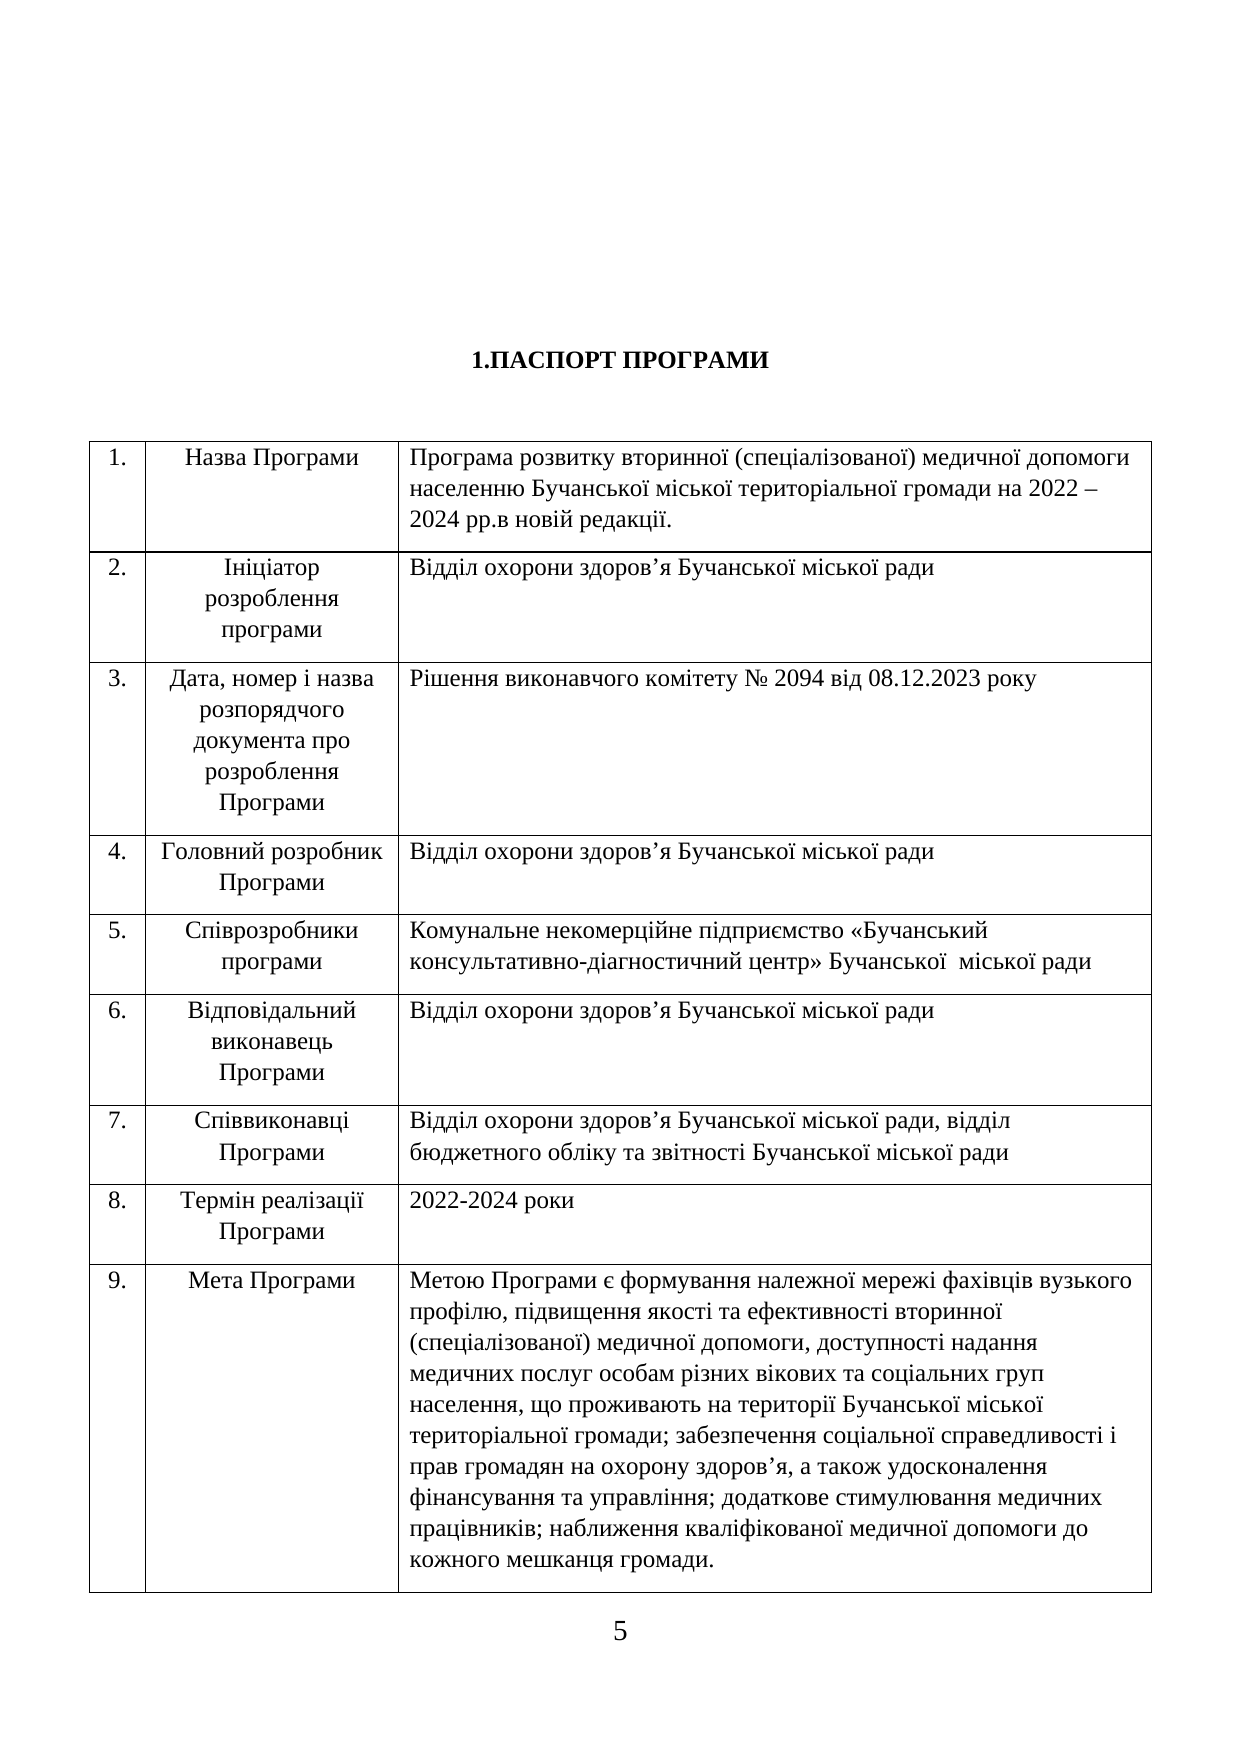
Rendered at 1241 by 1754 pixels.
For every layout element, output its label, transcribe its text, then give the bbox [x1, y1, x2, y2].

table_cell 9. [90, 1265, 145, 1592]
table_cell Дата, номер і назва розпорядчого документа про розроблення Програми [146, 663, 398, 835]
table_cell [399, 1265, 1151, 1592]
table_cell 5. [90, 915, 145, 994]
table_cell 6. [90, 995, 145, 1104]
table_cell Відділ охорони здоров’я Бучанської міської ради [399, 995, 1151, 1104]
table_cell Відділ охорони здоров’я Бучанської міської ради, відділ бюджетного обліку та звітності Бучанської міської ради [399, 1106, 1151, 1184]
table_cell 8. [90, 1185, 145, 1264]
table_cell Комунальне некомерційне підприємство «Бучанський консультативно-діагностичний центр» Бучанської міської ради [399, 915, 1151, 994]
table_cell Ініціатор розроблення програми [146, 553, 398, 662]
table_cell 4. [90, 836, 145, 914]
table_header Програма розвитку вторинної (спеціалізованої) медичної допомоги населенню Бучанської міської територіальної громади на 2022 – 2024 рр.в новій редакції. [399, 442, 1151, 551]
text 1.ПАСПОРТ ПРОГРАМИ [89, 345, 1152, 374]
table_cell Термін реалізації Програми [146, 1185, 398, 1264]
table_header 1. [90, 442, 145, 551]
table_cell Головний розробник Програми [146, 836, 398, 914]
table_cell 2022-2024 роки [399, 1185, 1151, 1264]
table_cell Співвиконавці Програми [146, 1106, 398, 1184]
table_cell Рішення виконавчого комітету № 2094 від 08.12.2023 року [399, 663, 1151, 835]
table_cell Відділ охорони здоров’я Бучанської міської ради [399, 553, 1151, 662]
table_cell 2. [90, 553, 145, 662]
table_header Назва Програми [146, 442, 398, 551]
table_cell Мета Програми [146, 1265, 398, 1592]
table_cell Співрозробники програми [146, 915, 398, 994]
table_cell Відділ охорони здоров’я Бучанської міської ради [399, 836, 1151, 914]
table_cell 3. [90, 663, 145, 835]
table_cell Відповідальний виконавець Програми [146, 995, 398, 1104]
table_cell 7. [90, 1106, 145, 1184]
